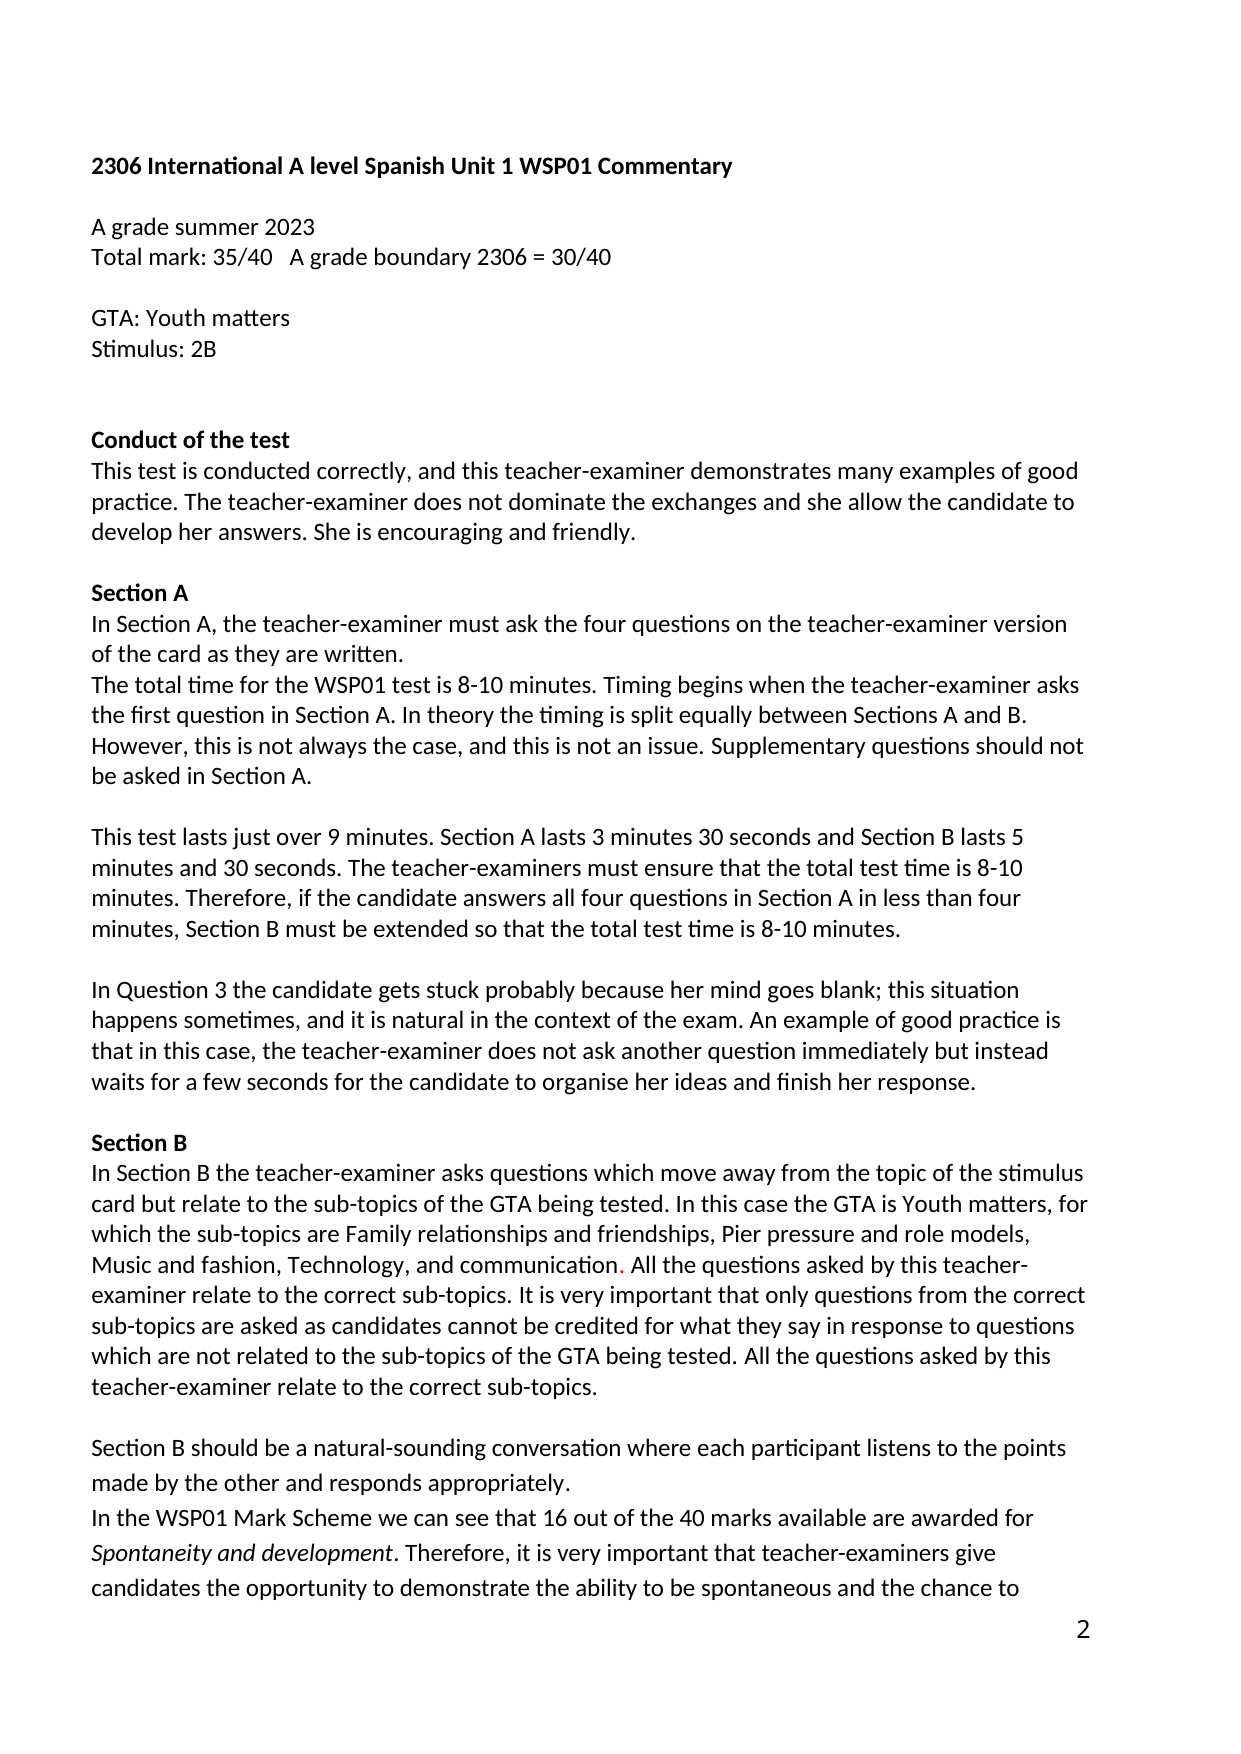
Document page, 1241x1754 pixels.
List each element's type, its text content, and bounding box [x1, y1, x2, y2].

text Conduct of the test [91, 425, 1090, 455]
text A grade summer 2023 [91, 211, 1090, 242]
text Stimulus: 2B [91, 333, 1090, 364]
text Total mark: 35/40 A grade boundary 2306 = 30/40 [91, 242, 1090, 272]
text GTA: Youth matters [91, 303, 1090, 333]
text In Section B the teacher-examiner asks questions which move away from the topic of the stimulus card but relate to the sub-topics of the GTA being tested. In this case the GTA is Youth matters, for which the sub-topics are Family relationships and friendships, Pier pressure and role models, Music and fashion, Technology, and communication. All the questions asked by this teacher-examiner relate to the correct sub-topics. It is very important that only questions from the correct sub-topics are asked as candidates cannot be credited for what they say in response to questions which are not related to the sub-topics of the GTA being tested. All the questions asked by this teacher-examiner relate to the correct sub-topics. [91, 1157, 1090, 1401]
text Section B [91, 1127, 1090, 1157]
text The total time for the WSP01 test is 8-10 minutes. Timing begins when the teacher-examiner asks the first question in Section A. In theory the timing is split equally between Sections A and B. However, this is not always the case, and this is not an issue. Supplementary questions should not be asked in Section A. [91, 669, 1090, 791]
text This test lasts just over 9 minutes. Section A lasts 3 minutes 30 seconds and Section B lasts 5 minutes and 30 seconds. The teacher-examiners must ensure that the total test time is 8-10 minutes. Therefore, if the candidate answers all four questions in Section A in less than four minutes, Section B must be extended so that the total test time is 8-10 minutes. [91, 821, 1090, 943]
text This test is conducted correctly, and this teacher-examiner demonstrates many examples of good practice. The teacher-examiner does not dominate the exchanges and she allow the candidate to develop her answers. She is encouraging and friendly. [91, 455, 1090, 547]
text In Section A, the teacher-examiner must ask the four questions on the teacher-examiner version of the card as they are written. [91, 608, 1090, 669]
text In Question 3 the candidate gets stuck probably because her mind goes blank; this situation happens sometimes, and it is natural in the context of the exam. An example of good practice is that in this case, the teacher-examiner does not ask another question immediately but instead waits for a few seconds for the candidate to organise her ideas and finish her response. [91, 974, 1090, 1096]
text Section B should be a natural-sounding conversation where each participant listens to the points made by the other and responds appropriately. [91, 1432, 1090, 1497]
text 2306 International A level Spanish Unit 1 WSP01 Commentary [91, 150, 1208, 181]
text Section A [91, 577, 1090, 608]
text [91, 1502, 1090, 1602]
